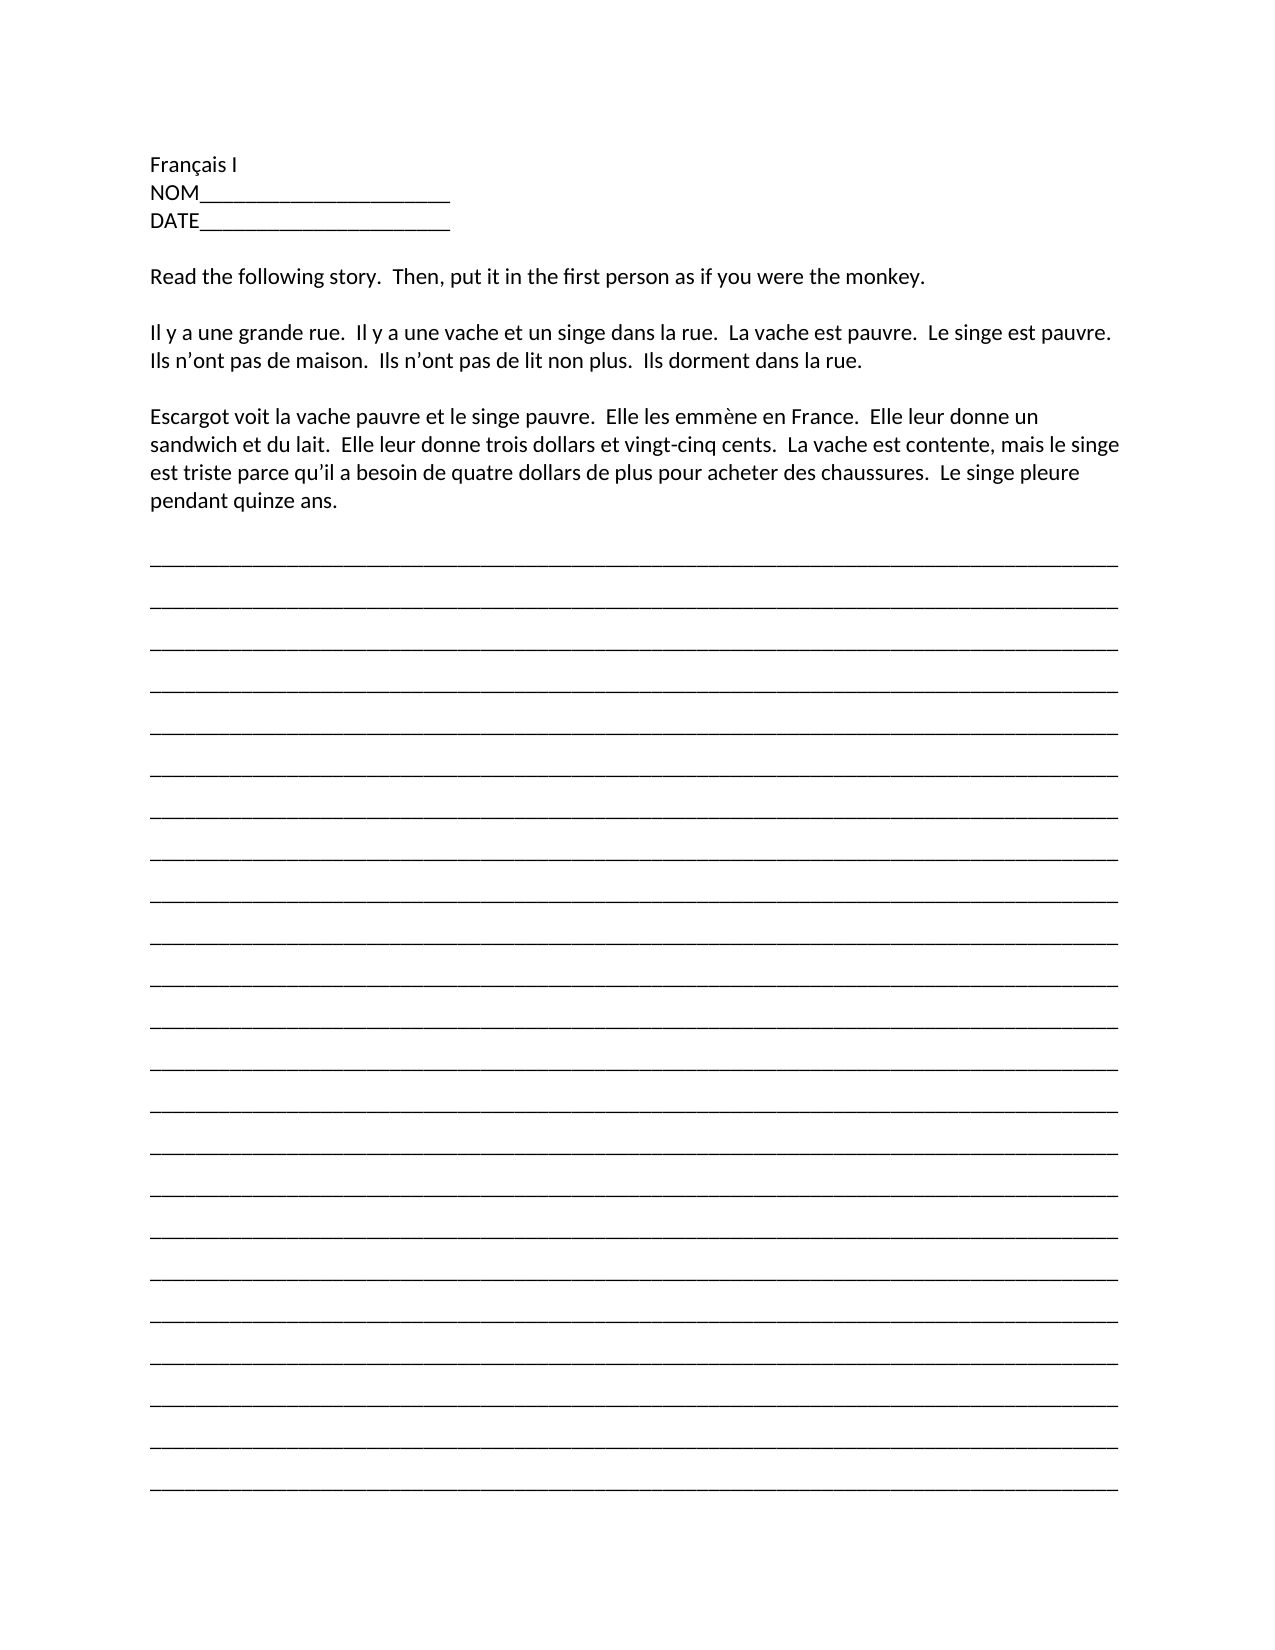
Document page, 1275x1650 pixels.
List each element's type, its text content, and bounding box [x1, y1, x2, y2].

text Escargot voit la vache pauvre et le singe pauvre. Elle les emmène en France. Elle leur donne un sandwich et du lait. Elle leur donne trois dollars et vingt-cinq cents. La vache est contente, mais le singe est triste parce qu’il a besoin de quatre dollars de plus pour acheter des chaussures. Le singe pleure pendant quinze ans. [150, 402, 1125, 514]
text _________________________________________________________________________________________________________________________________________________________________________________________________________________________________________________________________________________________________________________________________________________________________________________________________________________________________________________________________________________________________________________________________________________________________________________________________________________________________________________________________________________________________________________________________________________________________________________________________________________________________________________________________________________________________________________________________________________________________________________________________________________________________________________________________________________________________________________________________________________ [150, 542, 1125, 1074]
text Français I [150, 150, 1125, 178]
text Il y a une grande rue. Il y a une vache et un singe dans la rue. La vache est pauvre. Le singe est pauvre. Ils n’ont pas de maison. Ils n’ont pas de lit non plus. Ils dorment dans la rue. [150, 318, 1125, 374]
text Read the following story. Then, put it in the first person as if you were the monkey. [150, 262, 1125, 290]
text DATE______________________ [150, 206, 1125, 234]
text __________________________________________________________________________________________________________________________________________________________________________________________________________________________________________________________________________________________________________________________________________________________________________________________________________________________________________________________________________________________________________________________________________________________________________________________________________________________________________________________________________________________________________________________________________________________________________________________________________________________________________________________________________________ [150, 1088, 1125, 1494]
text NOM______________________ [150, 178, 1125, 206]
